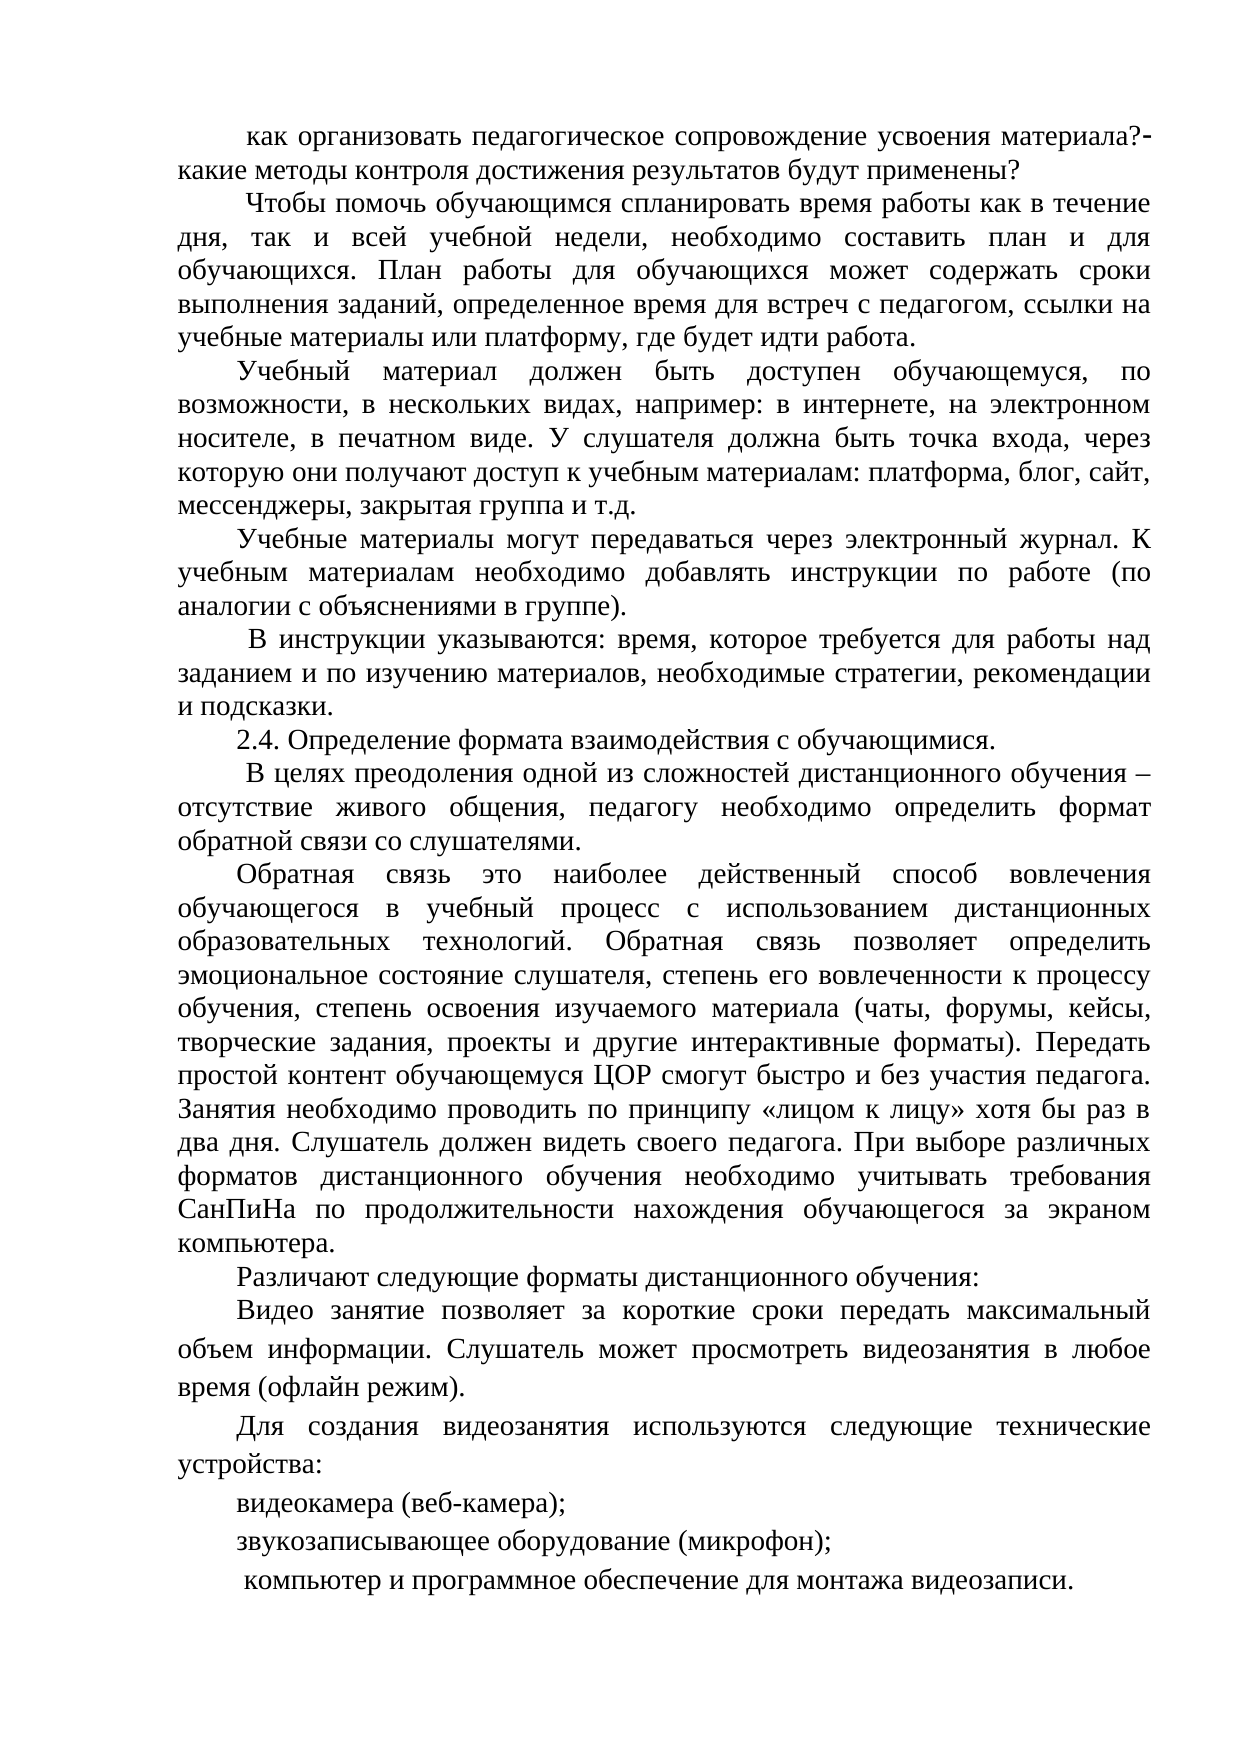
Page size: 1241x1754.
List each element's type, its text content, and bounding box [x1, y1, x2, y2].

text Видео занятие позволяет за короткие сроки передать максимальный объем информации. Слушатель может просмотреть видеозанятия в любое время (офлайн режим). [177, 1292, 1152, 1403]
text Обратная связь это наиболее действенный способ вовлечения обучающегося в учебный процесс с использованием дистанционных образовательных технологий. Обратная связь позволяет определить эмоциональное состояние слушателя, степень его вовлеченности к процессу обучения, степень освоения изучаемого материала (чаты, форумы, кейсы, творческие задания, проекты и другие интерактивные форматы). Передать простой контент обучающемуся ЦОР смогут быстро и без участия педагога. Занятия необходимо проводить по принципу «лицом к лицу» хотя бы раз в два дня. Слушатель должен видеть своего педагога. При выборе различных форматов дистанционного обучения необходимо учитывать требования СанПиНа по продолжительности нахождения обучающегося за экраном компьютера. [177, 856, 1152, 1259]
text Учебный материал должен быть доступен обучающемуся, по возможности, в нескольких видах, например: в интернете, на электронном носителе, в печатном виде. У слушателя должна быть точка входа, через которую они получают доступ к учебным материалам: платформа, блог, сайт, мессенджеры, закрытая группа и т.д. [177, 353, 1152, 521]
text Различают следующие форматы дистанционного обучения: [177, 1259, 1152, 1292]
text как организовать педагогическое сопровождение усвоения материала? какие методы контроля достижения результатов будут применены? [177, 118, 1152, 185]
text видеокамера (веб-камера); [177, 1485, 1152, 1518]
text Для создания видеозанятия используются следующие технические устройства: [177, 1408, 1152, 1480]
text звукозаписывающее оборудование (микрофон); [177, 1523, 1152, 1557]
text 2.4. Определение формата взаимодействия с обучающимися. [177, 722, 1152, 756]
text компьютер и программное обеспечение для монтажа видеозаписи. [177, 1562, 1152, 1596]
text В целях преодоления одной из сложностей дистанционного обучения – отсутствие живого общения, педагогу необходимо определить формат обратной связи со слушателями. [177, 756, 1152, 856]
text В инструкции указываются: время, которое требуется для работы над заданием и по изучению материалов, необходимые стратегии, рекомендации и подсказки. [177, 621, 1152, 722]
text Чтобы помочь обучающимся спланировать время работы как в течение дня, так и всей учебной недели, необходимо составить план и для обучающихся. План работы для обучающихся может содержать сроки выполнения заданий, определенное время для встреч с педагогом, ссылки на учебные материалы или платформу, где будет идти работа. [177, 185, 1152, 353]
text Учебные материалы могут передаваться через электронный журнал. К учебным материалам необходимо добавлять инструкции по работе (по аналогии с объяснениями в группе). [177, 521, 1152, 621]
